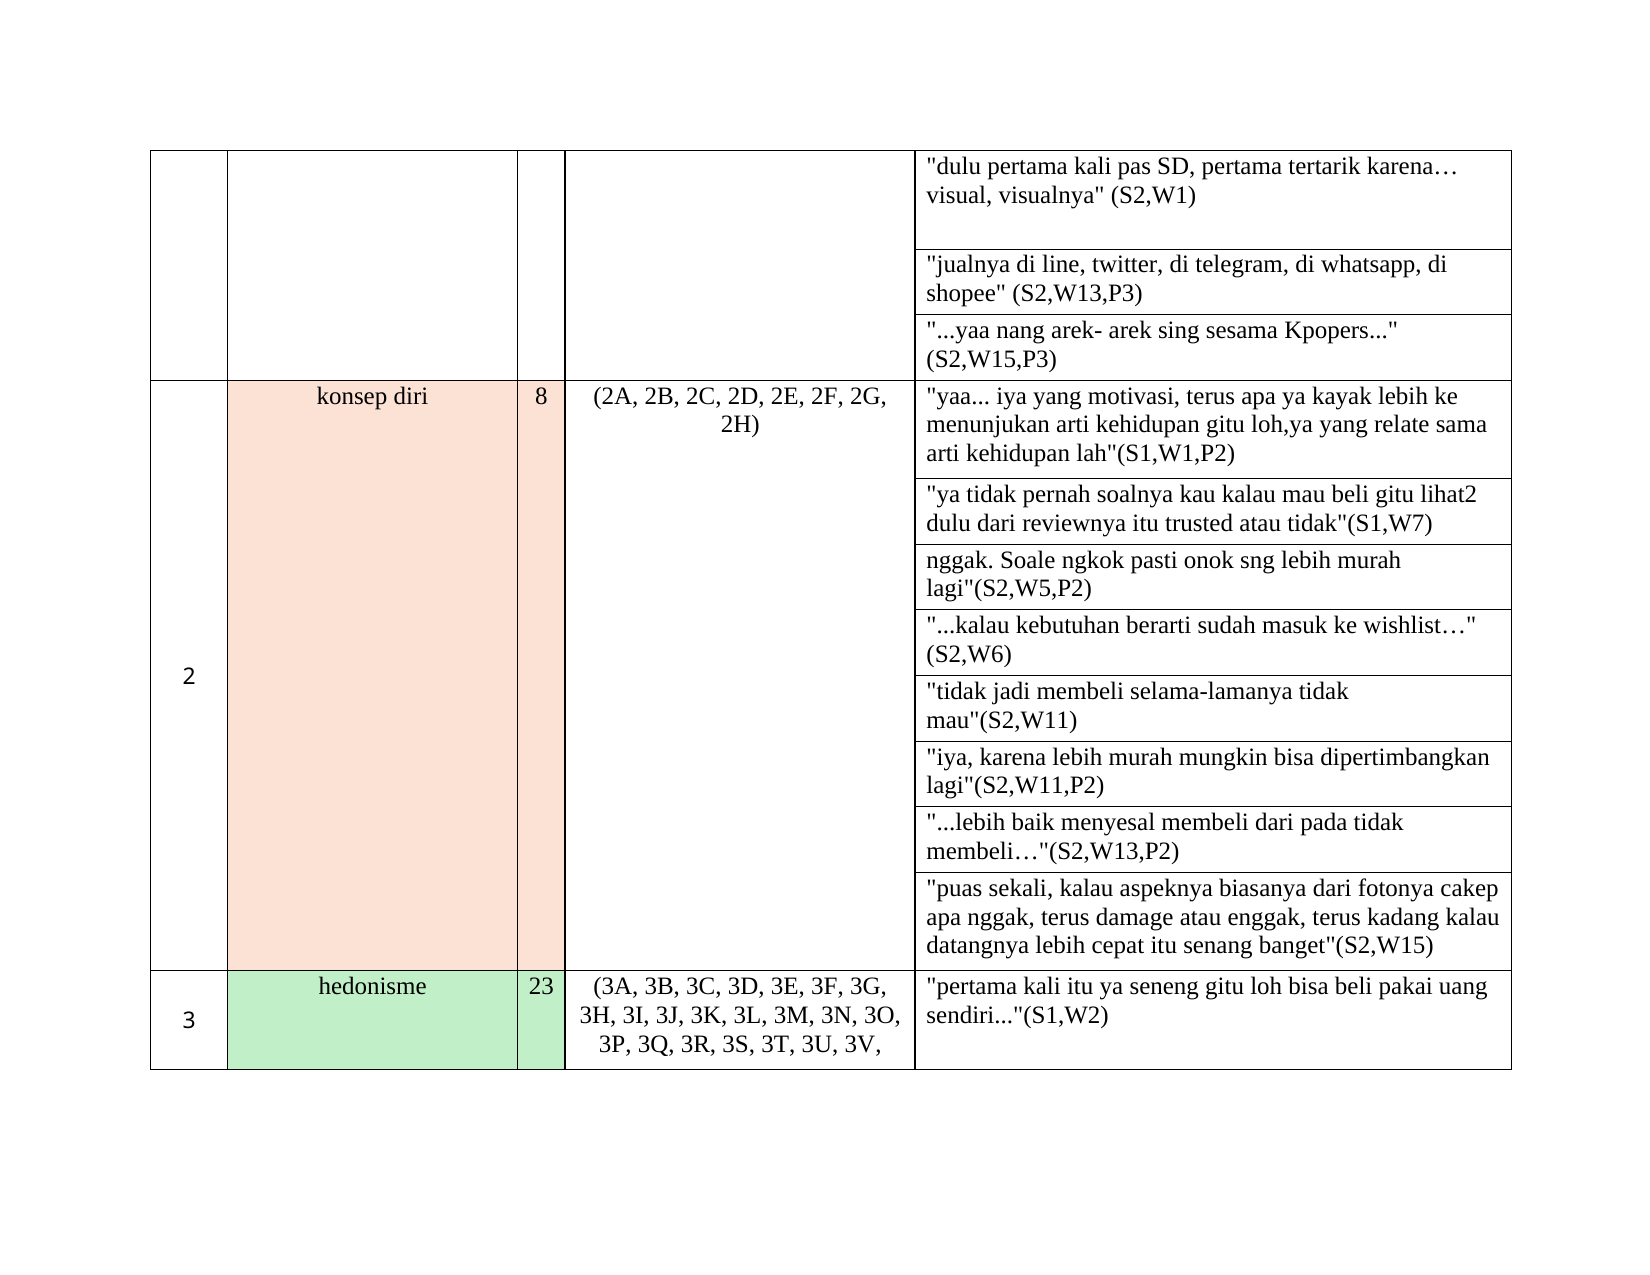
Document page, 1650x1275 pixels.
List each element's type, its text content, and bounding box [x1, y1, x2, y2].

table_cell konsep diri [228, 381, 517, 970]
table_cell "...lebih baik menyesal membeli dari pada tidak membeli…"(S2,W13,P2) [916, 807, 1511, 872]
table_cell "iya, karena lebih murah mungkin bisa dipertimbangkan lagi"(S2,W11,P2) [916, 742, 1511, 806]
table_cell "puas sekali, kalau aspeknya biasanya dari fotonya cakep apa nggak, terus damage atau enggak, terus kadang kalau datangnya lebih cepat itu senang banget"(S2,W15) [916, 873, 1511, 970]
table_cell 2 [151, 381, 227, 970]
table_cell "ya tidak pernah soalnya kau kalau mau beli gitu lihat2 dulu dari reviewnya itu trusted atau tidak"(S1,W7) [916, 479, 1511, 544]
table_cell "yaa... iya yang motivasi, terus apa ya kayak lebih ke menunjukan arti kehidupan gitu loh,ya yang relate sama arti kehidupan lah"(S1,W1,P2) [916, 381, 1511, 478]
table_cell "pertama kali itu ya seneng gitu loh bisa beli pakai uang sendiri..."(S1,W2) [916, 971, 1511, 1069]
table_cell "jualnya di line, twitter, di telegram, di whatsapp, di shopee" (S2,W13,P3) [916, 250, 1511, 314]
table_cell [566, 971, 914, 1069]
table_cell "...kalau kebutuhan berarti sudah masuk ke wishlist…" (S2,W6) [916, 610, 1511, 675]
table_cell "...yaa nang arek- arek sing sesama Kpopers..." (S2,W15,P3) [916, 315, 1511, 380]
table_cell "dulu pertama kali pas SD, pertama tertarik karena… visual, visualnya" (S2,W1) [916, 151, 1511, 248]
table_cell 8 [518, 381, 564, 970]
table_cell (2A, 2B, 2C, 2D, 2E, 2F, 2G, 2H) [566, 381, 914, 970]
table_cell 23 [518, 971, 564, 1069]
table_cell "tidak jadi membeli selama-lamanya tidak mau"(S2,W11) [916, 676, 1511, 741]
table_cell nggak. Soale ngkok pasti onok sng lebih murah lagi"(S2,W5,P2) [916, 545, 1511, 609]
table_cell 3 [151, 971, 227, 1069]
table_cell hedonisme [228, 971, 517, 1069]
